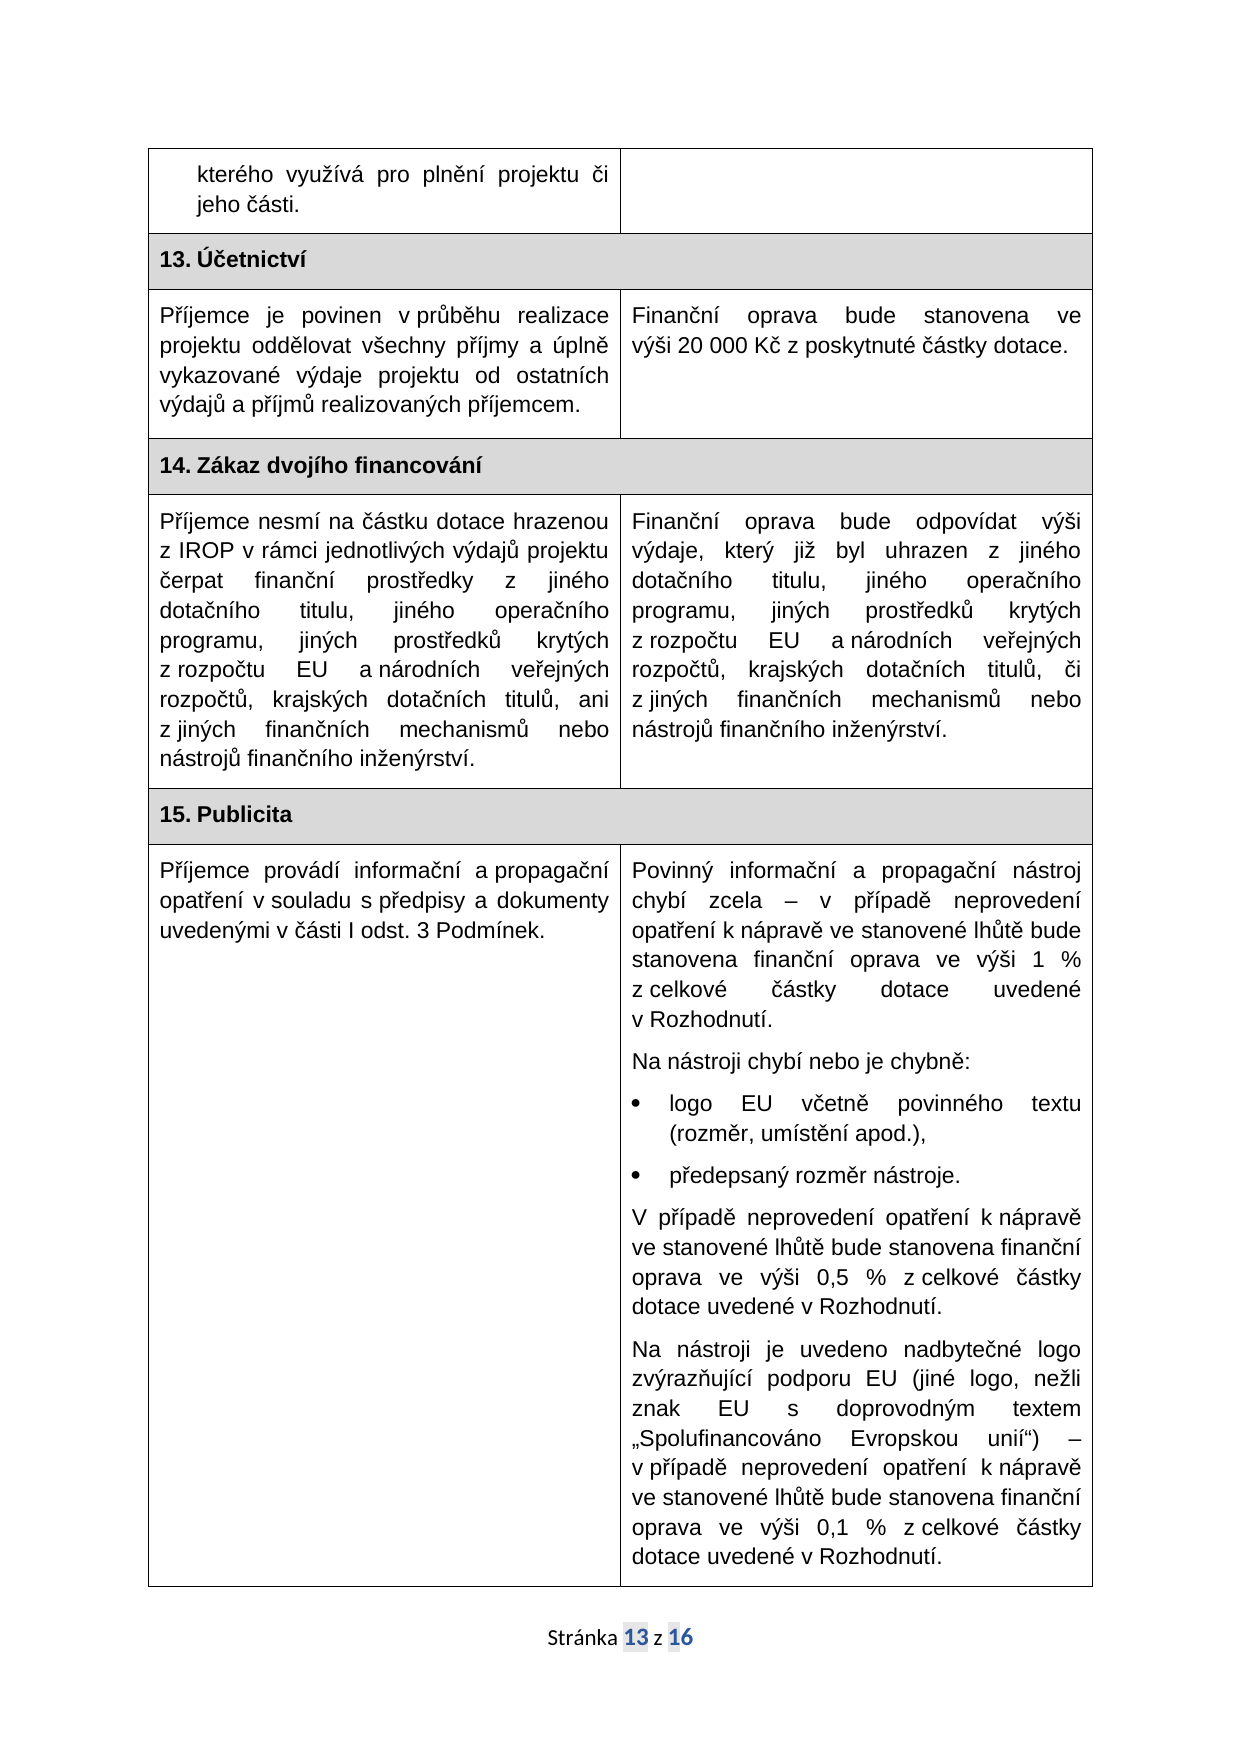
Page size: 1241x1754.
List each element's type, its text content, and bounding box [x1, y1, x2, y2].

table_cell Příjemce nesmí na částku dotace hrazenou z IROP v rámci jednotlivých výdajů projektu čerpat finanční prostředky z jiného dotačního titulu, jiného operačního programu, jiných prostředků krytých z rozpočtu EU a národních veřejných rozpočtů, krajských dotačních titulů, ani z jiných finančních mechanismů nebo nástrojů finančního inženýrství. [149, 495, 620, 788]
table_cell Povinný informační a propagační nástroj chybí zcela – v případě neprovedení opatření k nápravě ve stanovené lhůtě bude stanovena finanční oprava ve výši 1 % z celkové částky dotace uvedené v Rozhodnutí. Na nástroji chybí nebo je chybně: logo EU včetně povinného textu (rozměr, umístění apod.), předepsaný rozměr nástroje. V případě neprovedení opatření k nápravě ve stanovené lhůtě bude stanovena finanční oprava ve výši 0,5 % z celkové částky dotace uvedené v Rozhodnutí. Na nástroji je uvedeno nadbytečné logo zvýrazňující podporu EU (jiné logo, nežli znak EU s doprovodným textem „Spolufinancováno Evropskou unií“) – v případě neprovedení opatření k nápravě ve stanovené lhůtě bude stanovena finanční oprava ve výši 0,1 % z celkové částky dotace uvedené v Rozhodnutí. [621, 845, 1092, 1586]
table_cell Příjemce provádí informační a propagační opatření v souladu s předpisy a dokumenty uvedenými v části I odst. 3 Podmínek. [149, 845, 620, 1586]
table_cell Finanční oprava bude stanovena ve výši 20 000 Kč z poskytnuté částky dotace. [621, 290, 1092, 438]
table_cell Finanční oprava bude odpovídat výši výdaje, který již byl uhrazen z jiného dotačního titulu, jiného operačního programu, jiných prostředků krytých z rozpočtu EU a národních veřejných rozpočtů, krajských dotačních titulů, či z jiných finančních mechanismů nebo nástrojů finančního inženýrství. [621, 495, 1092, 788]
table_cell Zákaz dvojího financování [149, 439, 1092, 494]
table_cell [149, 149, 620, 233]
table_cell Účetnictví [149, 234, 1092, 289]
table_cell Publicita [149, 789, 1092, 844]
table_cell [621, 149, 1092, 233]
table_cell Příjemce je povinen v průběhu realizace projektu oddělovat všechny příjmy a úplně vykazované výdaje projektu od ostatních výdajů a příjmů realizovaných příjemcem. [149, 290, 620, 438]
